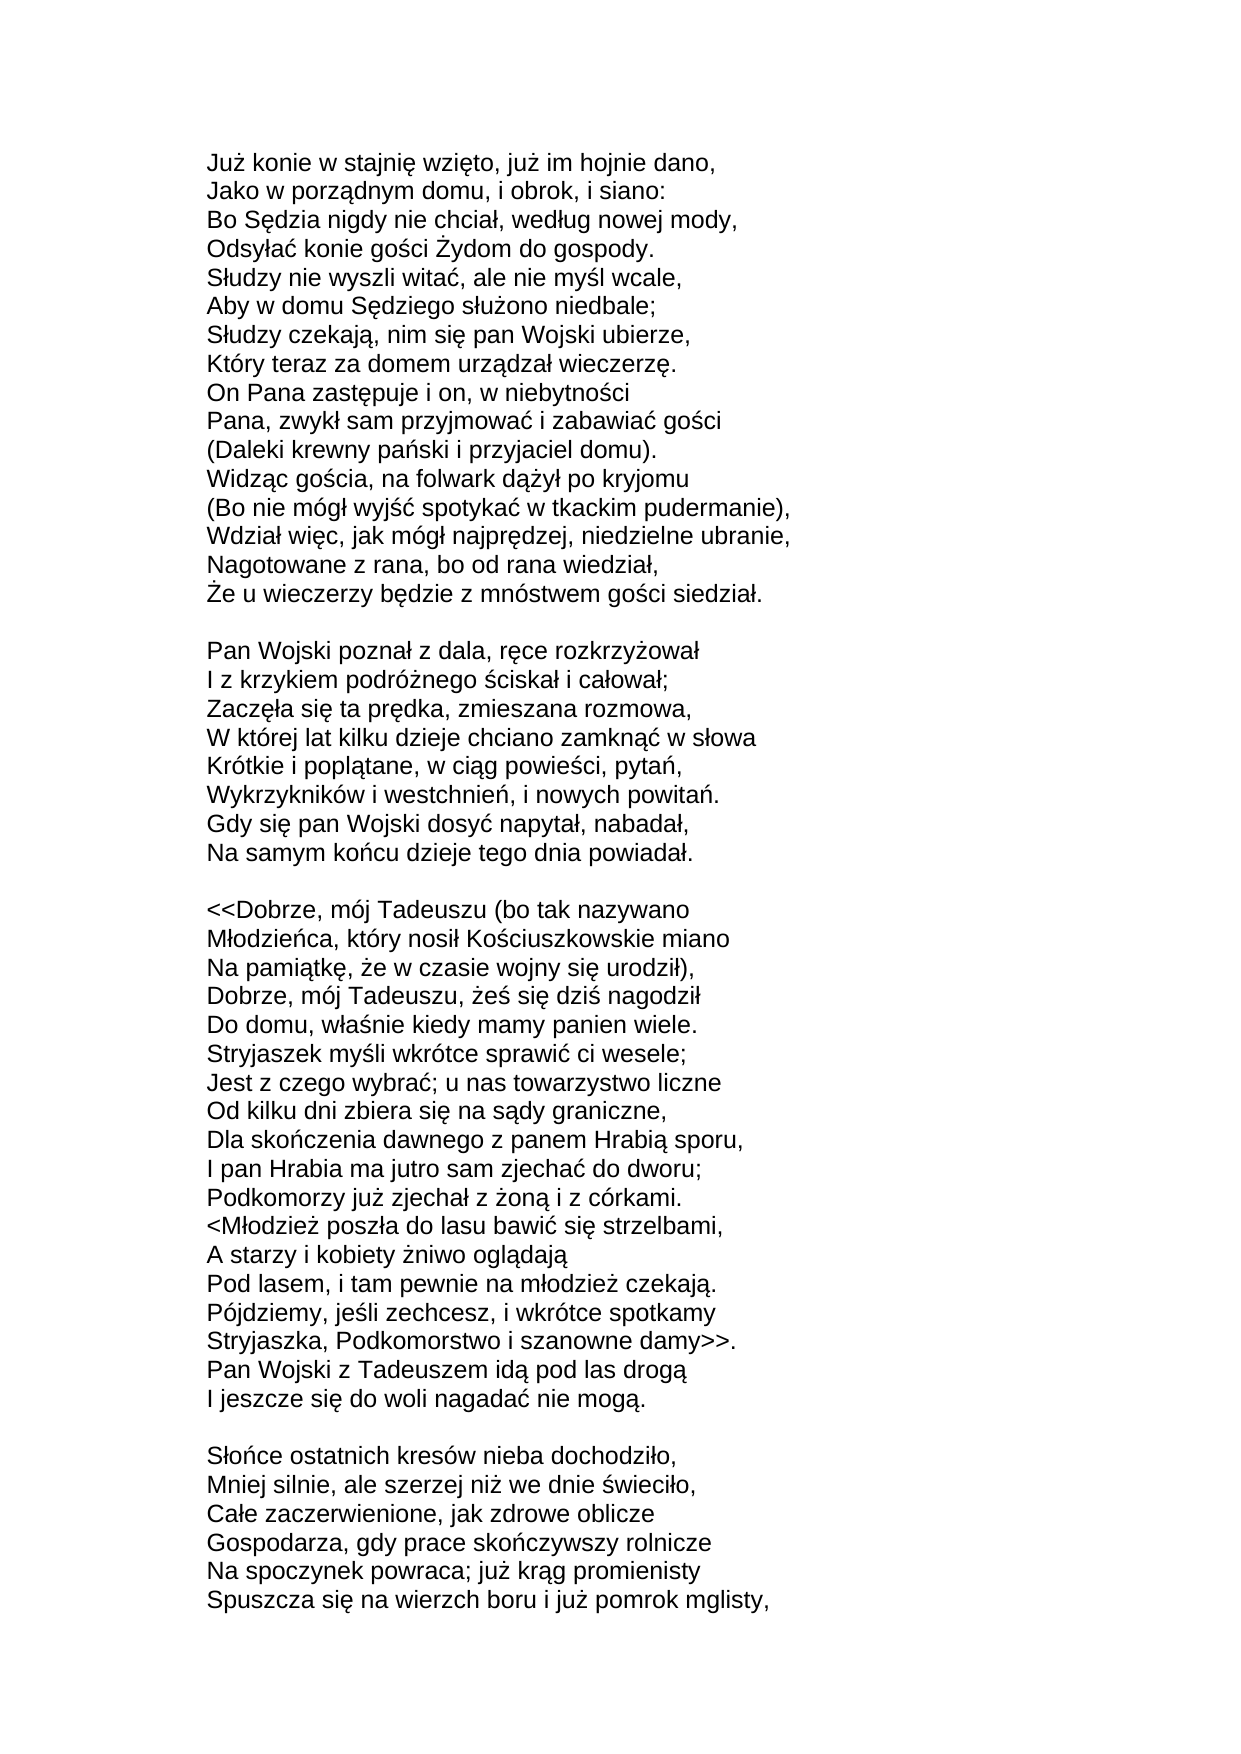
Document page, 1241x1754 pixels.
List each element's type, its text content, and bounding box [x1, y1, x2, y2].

text Zaczęła się ta prędka, zmieszana rozmowa, [133, 694, 1108, 723]
text Od kilku dni zbiera się na sądy graniczne, [133, 1096, 1108, 1125]
text Stryjaszek myśli wkrótce sprawić ci wesele; [133, 1039, 1108, 1068]
text Wykrzykników i westchnień, i nowych powitań. [133, 780, 1108, 809]
text Młodzieńca, który nosił Kościuszkowskie miano [133, 924, 1108, 953]
text Na spoczynek powraca; już krąg promienisty [133, 1556, 1108, 1585]
text A starzy i kobiety żniwo oglądają [133, 1240, 1108, 1269]
text Dobrze, mój Tadeuszu, żeś się dziś nagodził [133, 981, 1108, 1010]
text Który teraz za domem urządzał wieczerzę. [133, 349, 1108, 378]
text Nagotowane z rana, bo od rana wiedział, [133, 550, 1108, 579]
text Że u wieczerzy będzie z mnóstwem gości siedział. [133, 579, 1108, 608]
text Słudzy czekają, nim się pan Wojski ubierze, [133, 320, 1108, 349]
text Bo Sędzia nigdy nie chciał, według nowej mody, [133, 205, 1108, 234]
text Na samym końcu dzieje tego dnia powiadał. [133, 838, 1108, 866]
text Pan Wojski poznał z dala, ręce rozkrzyżował [133, 636, 1108, 665]
text Widząc gościa, na folwark dążył po kryjomu [133, 464, 1108, 493]
text Gdy się pan Wojski dosyć napytał, nabadał, [133, 809, 1108, 838]
text Spuszcza się na wierzch boru i już pomrok mglisty, [133, 1585, 1108, 1614]
text Słońce ostatnich kresów nieba dochodziło, [133, 1441, 1108, 1470]
text Na pamiątkę, że w czasie wojny się urodził), [133, 953, 1108, 981]
text Aby w domu Sędziego służono niedbale; [133, 291, 1108, 320]
text I z krzykiem podróżnego ściskał i całował; [133, 665, 1108, 694]
text Pójdziemy, jeśli zechcesz, i wkrótce spotkamy [133, 1298, 1108, 1326]
text Podkomorzy już zjechał z żoną i z córkami. [133, 1183, 1108, 1211]
text (Bo nie mógł wyjść spotykać w tkackim pudermanie), [133, 493, 1108, 521]
text Dla skończenia dawnego z panem Hrabią sporu, [133, 1125, 1108, 1154]
text Stryjaszka, Podkomorstwo i szanowne damy>>. [133, 1326, 1108, 1355]
text Całe zaczerwienione, jak zdrowe oblicze [133, 1499, 1108, 1528]
text W której lat kilku dzieje chciano zamknąć w słowa [133, 723, 1108, 751]
text <<Dobrze, mój Tadeuszu (bo tak nazywano [133, 895, 1108, 924]
text (Daleki krewny pański i przyjaciel domu). [133, 435, 1108, 464]
text Jako w porządnym domu, i obrok, i siano: [133, 176, 1108, 205]
text Pod lasem, i tam pewnie na młodzież czekają. [133, 1269, 1108, 1298]
text <Młodzież poszła do lasu bawić się strzelbami, [133, 1211, 1108, 1240]
text Wdział więc, jak mógł najprędzej, niedzielne ubranie, [133, 521, 1108, 550]
text Słudzy nie wyszli witać, ale nie myśl wcale, [133, 263, 1108, 291]
text Krótkie i poplątane, w ciąg powieści, pytań, [133, 751, 1108, 780]
text Pan Wojski z Tadeuszem idą pod las drogą [133, 1355, 1108, 1384]
text On Pana zastępuje i on, w niebytności [133, 378, 1108, 406]
text Do domu, właśnie kiedy mamy panien wiele. [133, 1010, 1108, 1039]
text Mniej silnie, ale szerzej niż we dnie świeciło, [133, 1470, 1108, 1499]
text Już konie w stajnię wzięto, już im hojnie dano, [133, 148, 1108, 176]
text I jeszcze się do woli nagadać nie mogą. [133, 1384, 1108, 1413]
text Odsyłać konie gości Żydom do gospody. [133, 234, 1108, 263]
text Gospodarza, gdy prace skończywszy rolnicze [133, 1528, 1108, 1556]
text Jest z czego wybrać; u nas towarzystwo liczne [133, 1068, 1108, 1096]
text I pan Hrabia ma jutro sam zjechać do dworu; [133, 1154, 1108, 1183]
text Pana, zwykł sam przyjmować i zabawiać gości [133, 406, 1108, 435]
